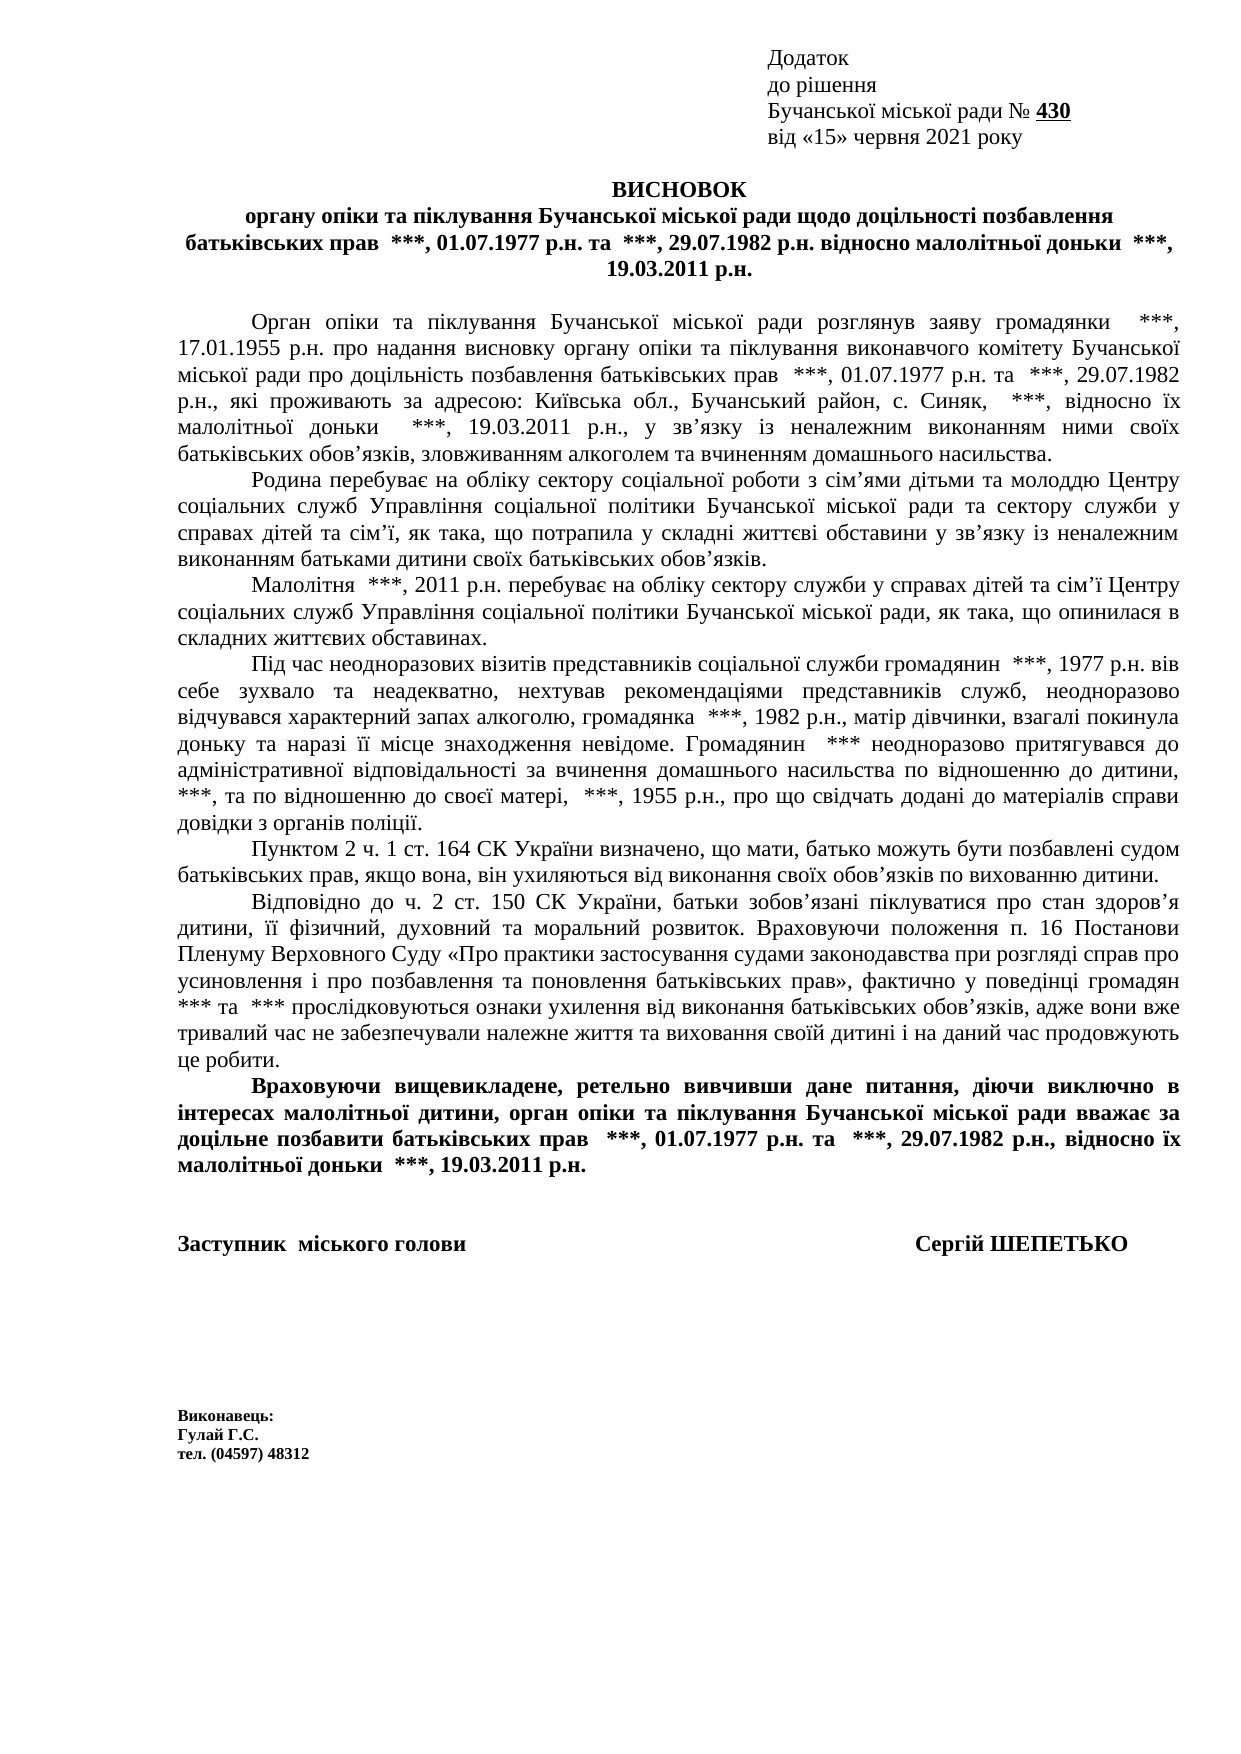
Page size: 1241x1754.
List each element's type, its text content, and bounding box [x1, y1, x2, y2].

text тел. (04597) 48312 [177, 1444, 1181, 1463]
text ВИСНОВОК [177, 176, 1181, 202]
text Виконавець: [177, 1406, 1181, 1425]
text Пунктом 2 ч. 1 ст. 164 СК України визначено, що мати, батько можуть бути позбавлені судом батьківських прав, якщо вона, він ухиляються від виконання своїх обов’язків по вихованню дитини. [177, 835, 1181, 888]
text до рішення [767, 71, 1181, 97]
text органу опіки та піклування Бучанської міської ради щодо доцільності позбавлення батьківських прав ***, 01.07.1977 р.н. та ***, 29.07.1982 р.н. відносно малолітньої доньки ***, 19.03.2011 р.н. [177, 202, 1181, 282]
text Відповідно до ч. 2 ст. 150 СК України, батьки зобов’язані піклуватися про стан здоров’я дитини, її фізичний, духовний та моральний розвиток. Враховуючи положення п. 16 Постанови Пленуму Верховного Суду «Про практики застосування судами законодавства при розгляді справ про усиновлення і про позбавлення та поновлення батьківських прав», фактично у поведінці громадян *** та *** прослідковуються ознаки ухилення від виконання батьківських обов’язків, адже вони вже тривалий час не забезпечували належне життя та виховання своїй дитині і на даний час продовжують це робити. [177, 888, 1181, 1072]
text Заступник міського голови Сергій ШЕПЕТЬКО [177, 1230, 1181, 1257]
text Під час неодноразових візитів представників соціальної служби громадянин ***, 1977 р.н. вів себе зухвало та неадекватно, нехтував рекомендаціями представників служб, неодноразово відчувався характерний запах алкоголю, громадянка ***, 1982 р.н., матір дівчинки, взагалі покинула доньку та наразі її місце знаходження невідоме. Громадянин *** неодноразово притягувався до адміністративної відповідальності за вчинення домашнього насильства по відношенню до дитини, ***, та по відношенню до своєї матері, ***, 1955 р.н., про що свідчать додані до матеріалів справи довідки з органів поліції. [177, 651, 1181, 835]
text Родина перебуває на обліку сектору соціальної роботи з сім’ями дітьми та молоддю Центру соціальних служб Управління соціальної політики Бучанської міської ради та сектору служби у справах дітей та сім’ї, як така, що потрапила у складні життєві обставини у зв’язку із неналежним виконанням батьками дитини своїх батьківських обов’язків. [177, 466, 1181, 571]
text Враховуючи вищевикладене, ретельно вивчивши дане питання, діючи виключно в інтересах малолітньої дитини, орган опіки та піклування Бучанської міської ради вважає за доцільне позбавити батьківських прав ***, 01.07.1977 р.н. та ***, 29.07.1982 р.н., відносно їх малолітньої доньки ***, 19.03.2011 р.н. [177, 1072, 1181, 1178]
text Орган опіки та піклування Бучанської міської ради розглянув заяву громадянки ***, 17.01.1955 р.н. про надання висновку органу опіки та піклування виконавчого комітету Бучанської міської ради про доцільність позбавлення батьківських прав ***, 01.07.1977 р.н. та ***, 29.07.1982 р.н., які проживають за адресою: Київська обл., Бучанський район, с. Синяк, ***, відносно їх малолітньої доньки ***, 19.03.2011 р.н., у зв’язку із неналежним виконанням ними своїх батьківських обов’язків, зловживанням алкоголем та вчиненням домашнього насильства. [177, 308, 1181, 466]
text Додаток [767, 44, 1181, 71]
text Гулай Г.С. [177, 1425, 1181, 1444]
text Малолітня ***, 2011 р.н. перебуває на обліку сектору служби у справах дітей та сім’ї Центру соціальних служб Управління соціальної політики Бучанської міської ради, як така, що опинилася в складних життєвих обставинах. [177, 571, 1181, 651]
text від «15» червня 2021 року [767, 123, 1181, 150]
text Бучанської міської ради № 430 [767, 97, 1238, 123]
